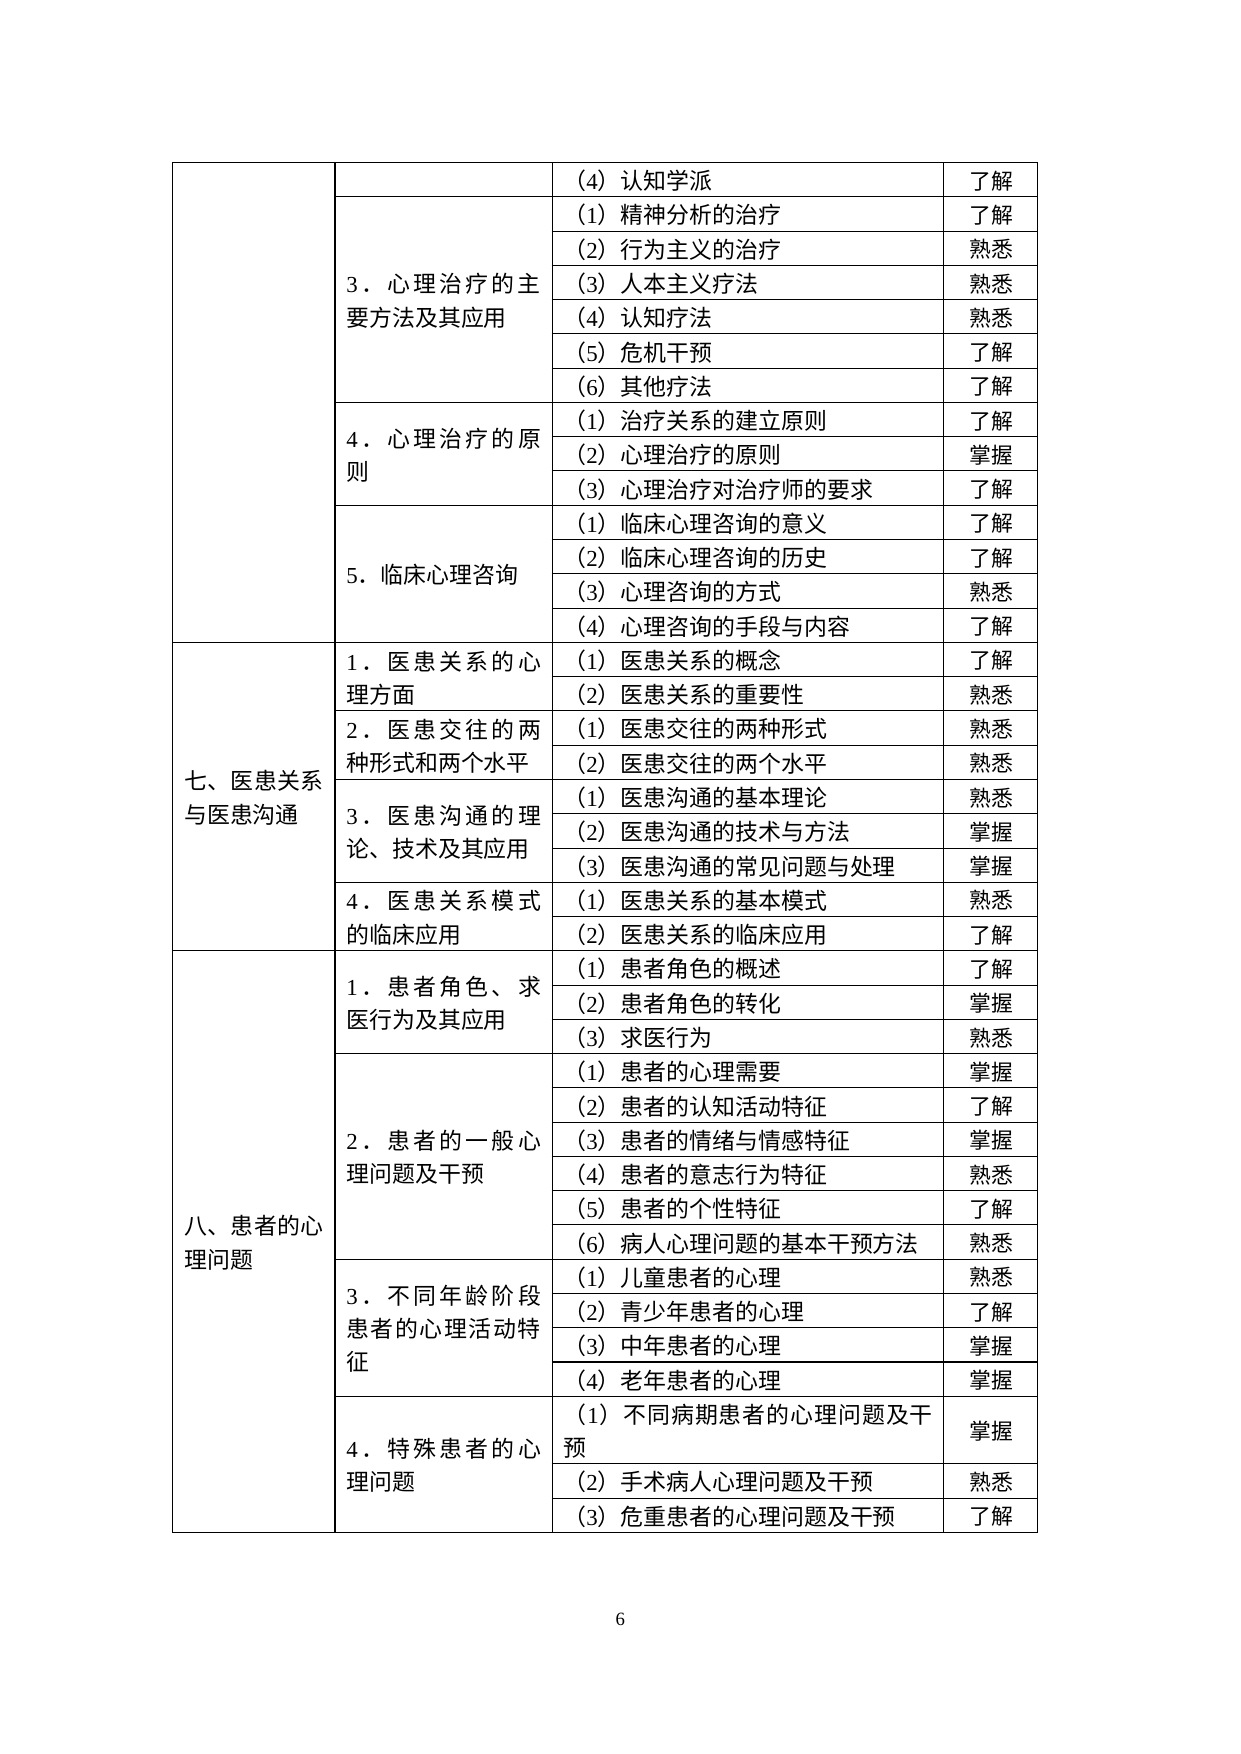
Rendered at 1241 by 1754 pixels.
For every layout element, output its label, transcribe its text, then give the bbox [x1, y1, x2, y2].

table_cell 掌握 [944, 1328, 1037, 1361]
table_cell （2）行为主义的治疗 [553, 232, 943, 265]
table_cell 5．临床心理咨询 [336, 506, 552, 642]
table_cell 熟悉 [944, 1260, 1037, 1293]
table_cell （1）医患关系的概念 [553, 643, 943, 676]
table_cell （4）认知疗法 [553, 300, 943, 333]
table_cell 了解 [944, 334, 1037, 368]
table_cell （1）患者角色的概述 [553, 951, 943, 984]
table_cell 了解 [944, 163, 1037, 196]
table_cell （1）精神分析的治疗 [553, 197, 943, 231]
table_cell 了解 [944, 917, 1037, 950]
table_cell 2．患者的一般心理问题及干预 [336, 1054, 552, 1259]
table_cell 4．心理治疗的原则 [336, 403, 552, 505]
table_cell （3）危重患者的心理问题及干预 [553, 1499, 943, 1532]
table_cell 掌握 [944, 986, 1037, 1019]
table_cell （5）危机干预 [553, 334, 943, 368]
table_cell 了解 [944, 369, 1037, 402]
table_cell 了解 [944, 506, 1037, 539]
table_cell 了解 [944, 643, 1037, 676]
table_cell （3）人本主义疗法 [553, 266, 943, 299]
table_cell （3）心理咨询的方式 [553, 574, 943, 607]
table_cell （6）其他疗法 [553, 369, 943, 402]
table_cell （1）医患沟通的基本理论 [553, 780, 943, 813]
table_cell （6）病人心理问题的基本干预方法 [553, 1225, 943, 1259]
table_cell 掌握 [944, 1054, 1037, 1087]
table_cell （3）医患沟通的常见问题与处理 [553, 849, 943, 882]
table_cell 了解 [944, 951, 1037, 984]
table_cell （2）医患关系的重要性 [553, 677, 943, 710]
table_cell 熟悉 [944, 1157, 1037, 1190]
table_cell （3）心理治疗对治疗师的要求 [553, 471, 943, 505]
table_cell 了解 [944, 471, 1037, 505]
table_cell 掌握 [944, 1397, 1037, 1463]
table_cell 了解 [944, 1191, 1037, 1224]
table_cell 了解 [944, 1499, 1037, 1532]
table_cell 了解 [944, 197, 1037, 231]
table_cell （5）患者的个性特征 [553, 1191, 943, 1224]
table_cell （2）青少年患者的心理 [553, 1294, 943, 1327]
table_cell 熟悉 [944, 746, 1037, 779]
table_cell （4）心理咨询的手段与内容 [553, 609, 943, 642]
table_cell 熟悉 [944, 711, 1037, 744]
table_cell （2）心理治疗的原则 [553, 437, 943, 470]
table_cell （1）治疗关系的建立原则 [553, 403, 943, 436]
table_cell 熟悉 [944, 300, 1037, 333]
table_cell （4）认知学派 [553, 163, 943, 196]
table_cell 熟悉 [944, 1464, 1037, 1497]
table_cell （1）临床心理咨询的意义 [553, 506, 943, 539]
table_cell 了解 [944, 1294, 1037, 1327]
table_cell 熟悉 [944, 1225, 1037, 1259]
table_cell （1）不同病期患者的心理问题及干预 [553, 1397, 943, 1463]
table_cell （2）医患交往的两个水平 [553, 746, 943, 779]
table_cell 熟悉 [944, 574, 1037, 607]
table_cell （2）医患沟通的技术与方法 [553, 814, 943, 847]
table_cell 七、医患关系与医患沟通 [173, 643, 334, 950]
table_cell 熟悉 [944, 677, 1037, 710]
table_cell （2）手术病人心理问题及干预 [553, 1464, 943, 1497]
table_cell 掌握 [944, 1363, 1037, 1396]
table_cell 了解 [944, 403, 1037, 436]
table_cell （2）患者的认知活动特征 [553, 1088, 943, 1122]
table_cell 熟悉 [944, 1020, 1037, 1053]
table_cell 1．医患关系的心理方面 [336, 643, 552, 710]
table_cell （3）中年患者的心理 [553, 1328, 943, 1361]
table_cell 熟悉 [944, 266, 1037, 299]
table_cell 掌握 [944, 849, 1037, 882]
table_cell （1）患者的心理需要 [553, 1054, 943, 1087]
table_cell 3．不同年龄阶段患者的心理活动特征 [336, 1260, 552, 1396]
table_cell 了解 [944, 1088, 1037, 1122]
table_cell 3．医患沟通的理论、技术及其应用 [336, 780, 552, 882]
table_cell （2）患者角色的转化 [553, 986, 943, 1019]
table_cell 八、患者的心理问题 [173, 951, 334, 1532]
table_cell 熟悉 [944, 883, 1037, 916]
table_cell 熟悉 [944, 232, 1037, 265]
table_cell 了解 [944, 609, 1037, 642]
table_cell 掌握 [944, 437, 1037, 470]
table_cell （4）患者的意志行为特征 [553, 1157, 943, 1190]
table_cell 2．医患交往的两种形式和两个水平 [336, 711, 552, 779]
table_cell 熟悉 [944, 780, 1037, 813]
table_cell 4．特殊患者的心理问题 [336, 1397, 552, 1532]
table_cell （3）患者的情绪与情感特征 [553, 1123, 943, 1156]
table_cell 掌握 [944, 1123, 1037, 1156]
table_cell （1）医患交往的两种形式 [553, 711, 943, 744]
table_cell 了解 [944, 540, 1037, 573]
table_cell 3．心理治疗的主要方法及其应用 [336, 197, 552, 402]
table_cell （3）求医行为 [553, 1020, 943, 1053]
table_cell （2）临床心理咨询的历史 [553, 540, 943, 573]
table_cell （1）儿童患者的心理 [553, 1260, 943, 1293]
table_cell 4．医患关系模式的临床应用 [336, 883, 552, 950]
table_cell （1）医患关系的基本模式 [553, 883, 943, 916]
table_cell 掌握 [944, 814, 1037, 847]
table_cell 1．患者角色、求医行为及其应用 [336, 951, 552, 1053]
table_cell （2）医患关系的临床应用 [553, 917, 943, 950]
table_cell （4）老年患者的心理 [553, 1363, 943, 1396]
